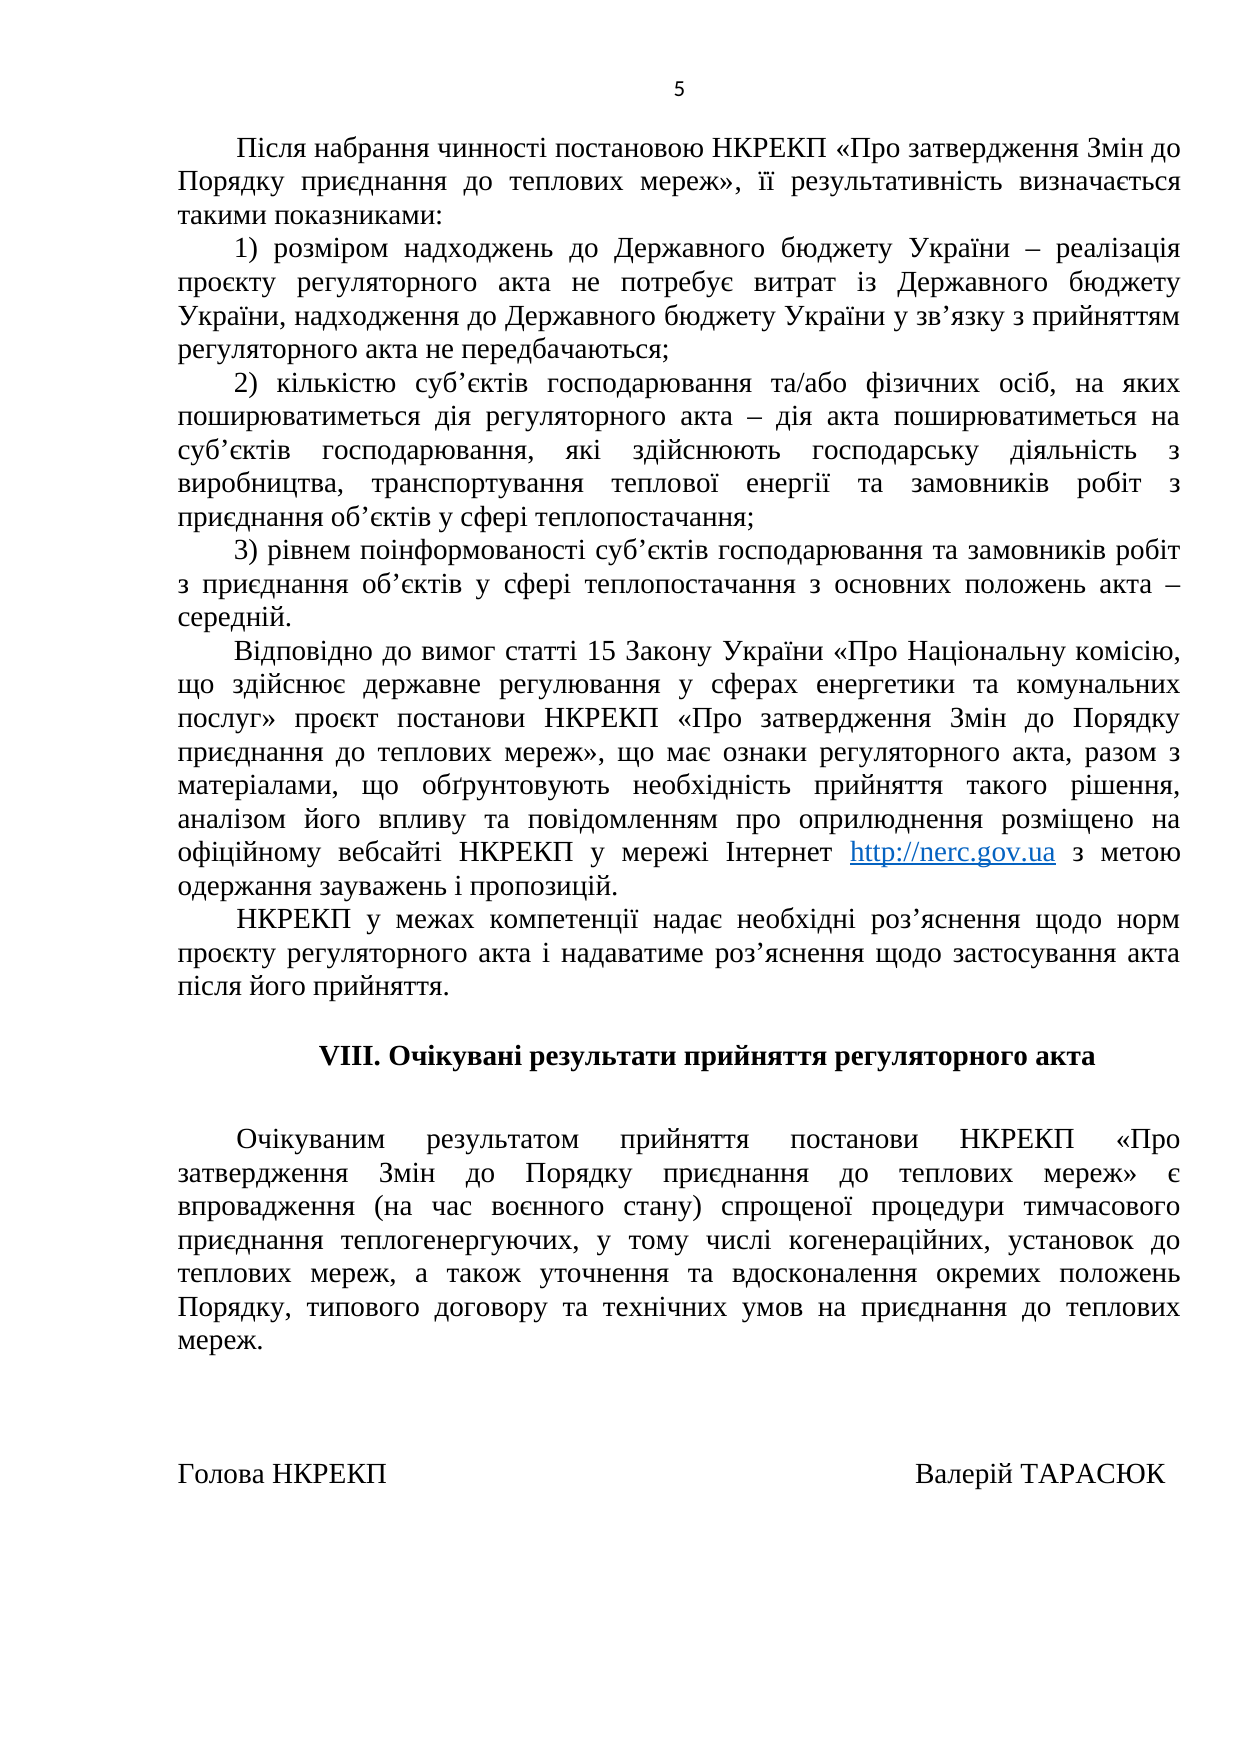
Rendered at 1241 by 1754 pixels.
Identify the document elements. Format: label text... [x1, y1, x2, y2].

text 1) розміром надходжень до Державного бюджету України – реалізація проєкту регуляторного акта не потребує витрат із Державного бюджету України, надходження до Державного бюджету України у зв’язку з прийняттям регуляторного акта не передбачаються; [177, 231, 1181, 365]
text Відповідно до вимог статті 15 Закону України «Про Національну комісію, що здійснює державне регулювання у сферах енергетики та комунальних послуг» проєкт постанови НКРЕКП «Про затвердження Змін до Порядку приєднання до теплових мереж», що має ознаки регуляторного акта, разом з матеріалами, що обґрунтовують необхідність прийняття такого рішення, аналізом його впливу та повідомленням про оприлюднення розміщено на офіційному вебсайті НКРЕКП у мережі Інтернет http://nerc.gov.ua з метою одержання зауважень і пропозицій. [177, 633, 1181, 901]
text 3) рівнем поінформованості суб’єктів господарювання та замовників робіт з приєднання об’єктів у сфері теплопостачання з основних положень акта – середній. [177, 532, 1181, 633]
text Після набрання чинності постановою НКРЕКП «Про затвердження Змін до Порядку приєднання до теплових мереж», її результативність визначається такими показниками: [177, 130, 1181, 231]
text Голова НКРЕКП Валерій ТАРАСЮК [177, 1457, 1181, 1490]
text VIII. Очікувані результати прийняття регуляторного акта [177, 1038, 1181, 1072]
text Очікуваним результатом прийняття постанови НКРЕКП «Про затвердження Змін до Порядку приєднання до теплових мереж» є впровадження (на час воєнного стану) спрощеної процедури тимчасового приєднання теплогенергуючих, у тому числі когенераційних, установок до теплових мереж, а також уточнення та вдосконалення окремих положень Порядку, типового договору та технічних умов на приєднання до теплових мереж. [177, 1121, 1181, 1356]
text НКРЕКП у межах компетенції надає необхідні роз’яснення щодо норм проєкту регуляторного акта і надаватиме роз’яснення щодо застосування акта після його прийняття. [177, 901, 1181, 1002]
text 2) кількістю суб’єктів господарювання та/або фізичних осіб, на яких поширюватиметься дія регуляторного акта – дія акта поширюватиметься на суб’єктів господарювання, які здійснюють господарську діяльність з виробництва, транспортування теплової енергії та замовників робіт з приєднання об’єктів у сфері теплопостачання; [177, 365, 1181, 532]
